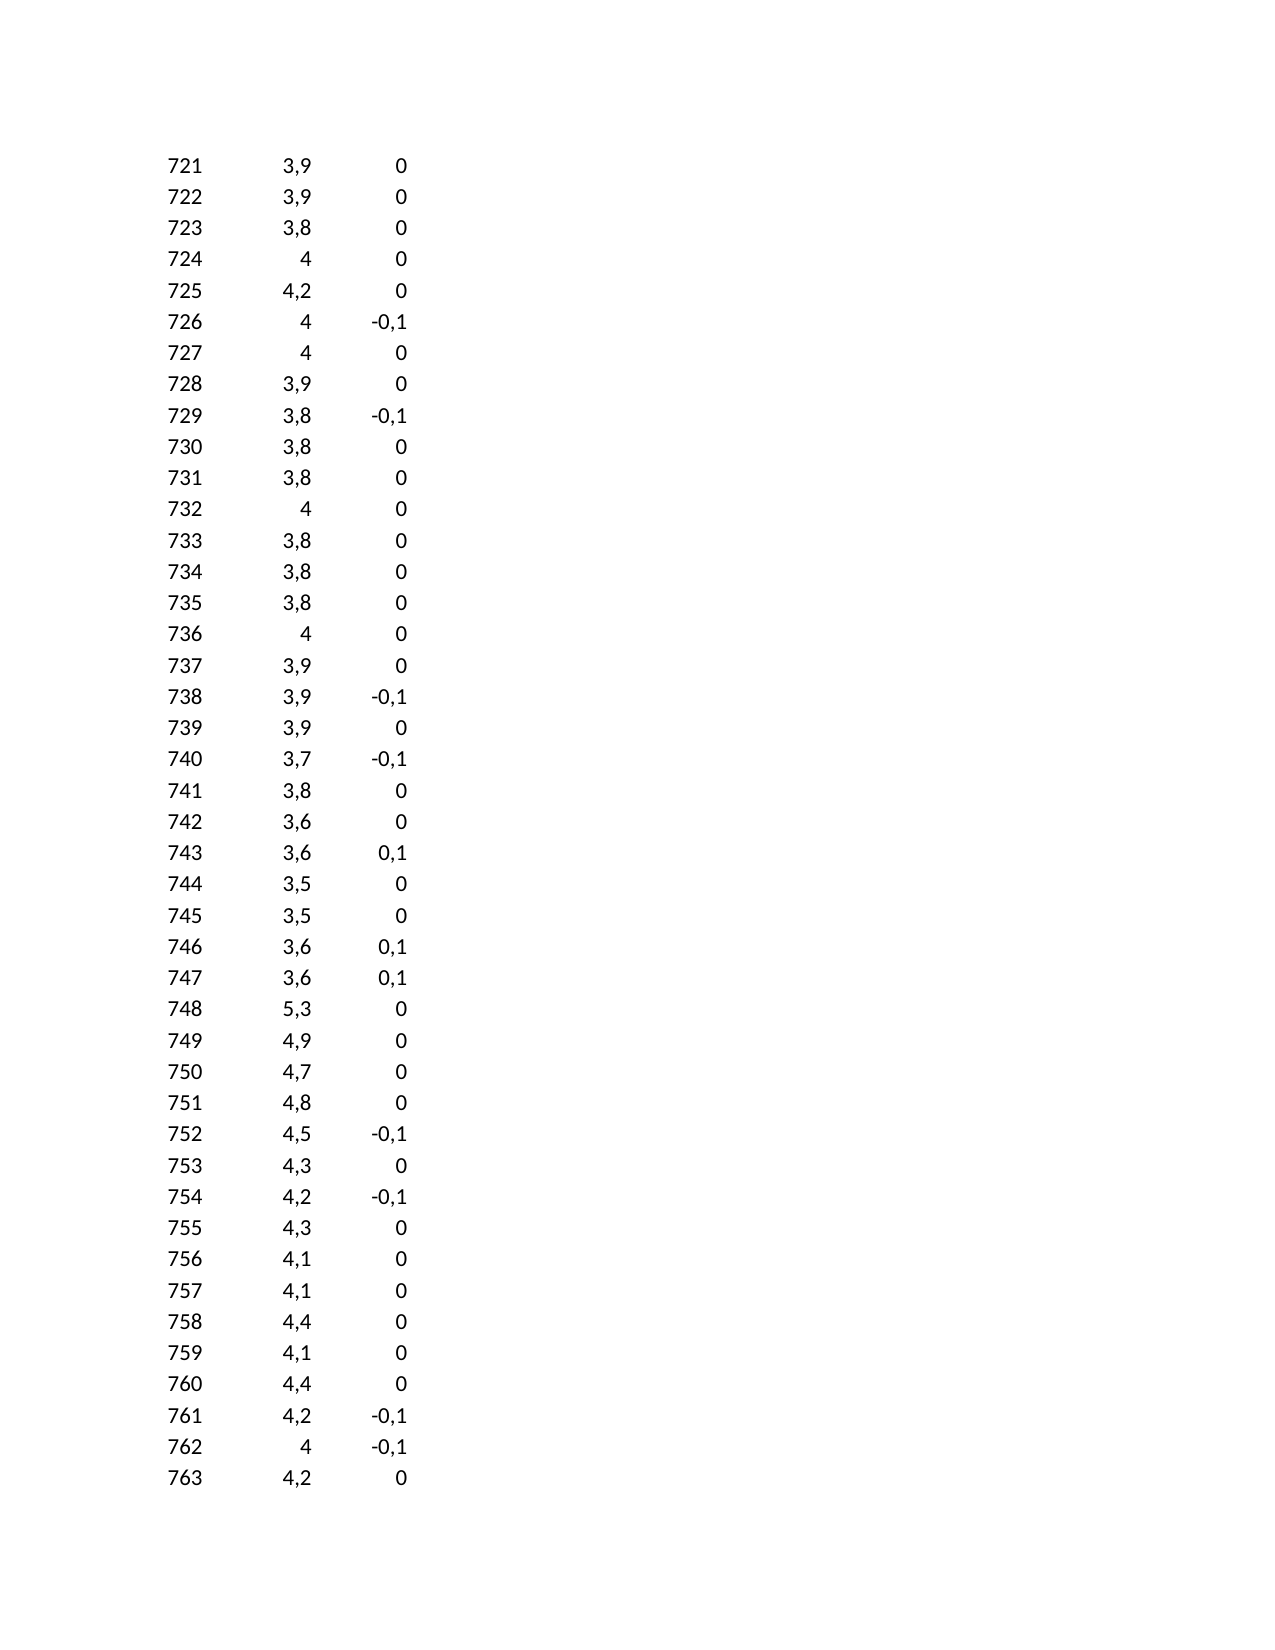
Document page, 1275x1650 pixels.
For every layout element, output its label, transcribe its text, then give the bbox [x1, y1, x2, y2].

table_cell 0 [323, 804, 418, 835]
table_cell 4 [214, 304, 323, 335]
table_cell 0 [323, 273, 418, 304]
table_cell 0 [323, 1304, 418, 1335]
table_cell 3,8 [214, 398, 323, 429]
table_cell 4,4 [214, 1304, 323, 1335]
table_cell 753 [118, 1148, 213, 1179]
table_cell -0,1 [323, 679, 418, 710]
table_cell 721 [118, 148, 213, 179]
table_cell -0,1 [323, 1398, 418, 1429]
table_cell 0 [323, 1085, 418, 1116]
table_cell 0 [323, 1366, 418, 1398]
table_cell 4 [214, 616, 323, 648]
table_cell 3,9 [214, 648, 323, 679]
table_cell 737 [118, 648, 213, 679]
table_cell 0 [323, 1210, 418, 1241]
table_cell 0 [323, 710, 418, 741]
table_cell 3,7 [214, 741, 323, 773]
table_cell 0,1 [323, 929, 418, 960]
table_cell 3,6 [214, 929, 323, 960]
table_cell 0 [323, 1241, 418, 1273]
table_cell 3,6 [214, 960, 323, 991]
table_cell 742 [118, 804, 213, 835]
table_cell 0 [323, 1335, 418, 1366]
table_cell 4,7 [214, 1054, 323, 1085]
table_cell 731 [118, 460, 213, 491]
table_cell 4,2 [214, 273, 323, 304]
table_cell 0 [323, 616, 418, 648]
table_cell 0 [323, 460, 418, 491]
table_cell 0 [323, 1273, 418, 1304]
table_cell 0 [323, 866, 418, 898]
table_cell 726 [118, 304, 213, 335]
table_cell 734 [118, 554, 213, 585]
table_cell 3,8 [214, 554, 323, 585]
table_cell 0 [323, 335, 418, 366]
table_cell 0 [323, 585, 418, 616]
table_cell 758 [118, 1304, 213, 1335]
table_cell 4,4 [214, 1366, 323, 1398]
table_cell 0 [323, 1148, 418, 1179]
table_cell 751 [118, 1085, 213, 1116]
table_cell 762 [118, 1429, 213, 1460]
table_cell 0 [323, 148, 418, 179]
table_cell 0 [323, 773, 418, 804]
table_cell 722 [118, 179, 213, 210]
table_cell 745 [118, 898, 213, 929]
table_cell 5,3 [214, 991, 323, 1023]
table_cell 728 [118, 366, 213, 398]
table_cell 0 [323, 991, 418, 1023]
table_cell 4,9 [214, 1023, 323, 1054]
table_cell 4,1 [214, 1273, 323, 1304]
table_cell 3,8 [214, 210, 323, 241]
table_cell 0,1 [323, 835, 418, 866]
table_cell 4,1 [214, 1335, 323, 1366]
table_cell 741 [118, 773, 213, 804]
table_cell -0,1 [323, 304, 418, 335]
table_cell 3,8 [214, 429, 323, 460]
table_cell 3,6 [214, 835, 323, 866]
table_cell 723 [118, 210, 213, 241]
table_cell -0,1 [323, 1116, 418, 1148]
table_cell 0 [323, 1054, 418, 1085]
table_cell 0 [323, 179, 418, 210]
table_cell 3,9 [214, 366, 323, 398]
table_cell 750 [118, 1054, 213, 1085]
table_cell -0,1 [323, 398, 418, 429]
table_cell 732 [118, 491, 213, 523]
table_cell 4 [214, 335, 323, 366]
table_cell 4,5 [214, 1116, 323, 1148]
table_cell 3,8 [214, 460, 323, 491]
table_cell 733 [118, 523, 213, 554]
table_cell 3,9 [214, 179, 323, 210]
table_cell 748 [118, 991, 213, 1023]
table_cell 0 [323, 366, 418, 398]
table_cell -0,1 [323, 741, 418, 773]
table_cell 3,8 [214, 773, 323, 804]
table_cell 727 [118, 335, 213, 366]
table_cell 759 [118, 1335, 213, 1366]
table_cell 4,2 [214, 1398, 323, 1429]
table_cell 4 [214, 1429, 323, 1460]
table_cell 0,1 [323, 960, 418, 991]
table_cell 747 [118, 960, 213, 991]
table_cell 724 [118, 241, 213, 273]
table_cell 754 [118, 1179, 213, 1210]
table_cell 3,6 [214, 804, 323, 835]
table_cell 755 [118, 1210, 213, 1241]
table_cell 3,5 [214, 898, 323, 929]
table_cell 0 [323, 648, 418, 679]
table_cell 3,8 [214, 523, 323, 554]
table_cell 739 [118, 710, 213, 741]
table_cell 0 [323, 898, 418, 929]
table_cell 743 [118, 835, 213, 866]
table_cell 0 [323, 523, 418, 554]
table_cell -0,1 [323, 1179, 418, 1210]
table_cell 757 [118, 1273, 213, 1304]
table_cell 735 [118, 585, 213, 616]
table_cell 4 [214, 491, 323, 523]
table_cell 746 [118, 929, 213, 960]
table_cell 4,2 [214, 1460, 323, 1491]
table_cell 740 [118, 741, 213, 773]
table_cell 0 [323, 491, 418, 523]
table_cell 3,9 [214, 679, 323, 710]
table_cell 4,8 [214, 1085, 323, 1116]
table_cell 0 [323, 210, 418, 241]
table_cell 744 [118, 866, 213, 898]
table_cell 729 [118, 398, 213, 429]
table_cell 0 [323, 1023, 418, 1054]
table_cell 4,3 [214, 1210, 323, 1241]
table_cell 4 [214, 241, 323, 273]
table_cell 760 [118, 1366, 213, 1398]
table_cell 763 [118, 1460, 213, 1491]
table_cell 3,8 [214, 585, 323, 616]
table_cell 736 [118, 616, 213, 648]
table_cell 0 [323, 554, 418, 585]
table_cell 761 [118, 1398, 213, 1429]
table_cell 3,9 [214, 710, 323, 741]
table_cell 0 [323, 241, 418, 273]
table_cell 4,3 [214, 1148, 323, 1179]
table_cell -0,1 [323, 1429, 418, 1460]
table_cell 3,9 [214, 148, 323, 179]
table_cell 0 [323, 1460, 418, 1491]
table_cell 730 [118, 429, 213, 460]
table_cell 4,1 [214, 1241, 323, 1273]
table_cell 752 [118, 1116, 213, 1148]
table_cell 756 [118, 1241, 213, 1273]
table_cell 749 [118, 1023, 213, 1054]
table_cell 4,2 [214, 1179, 323, 1210]
table_cell 0 [323, 429, 418, 460]
table_cell 738 [118, 679, 213, 710]
table_cell 3,5 [214, 866, 323, 898]
table_cell 725 [118, 273, 213, 304]
